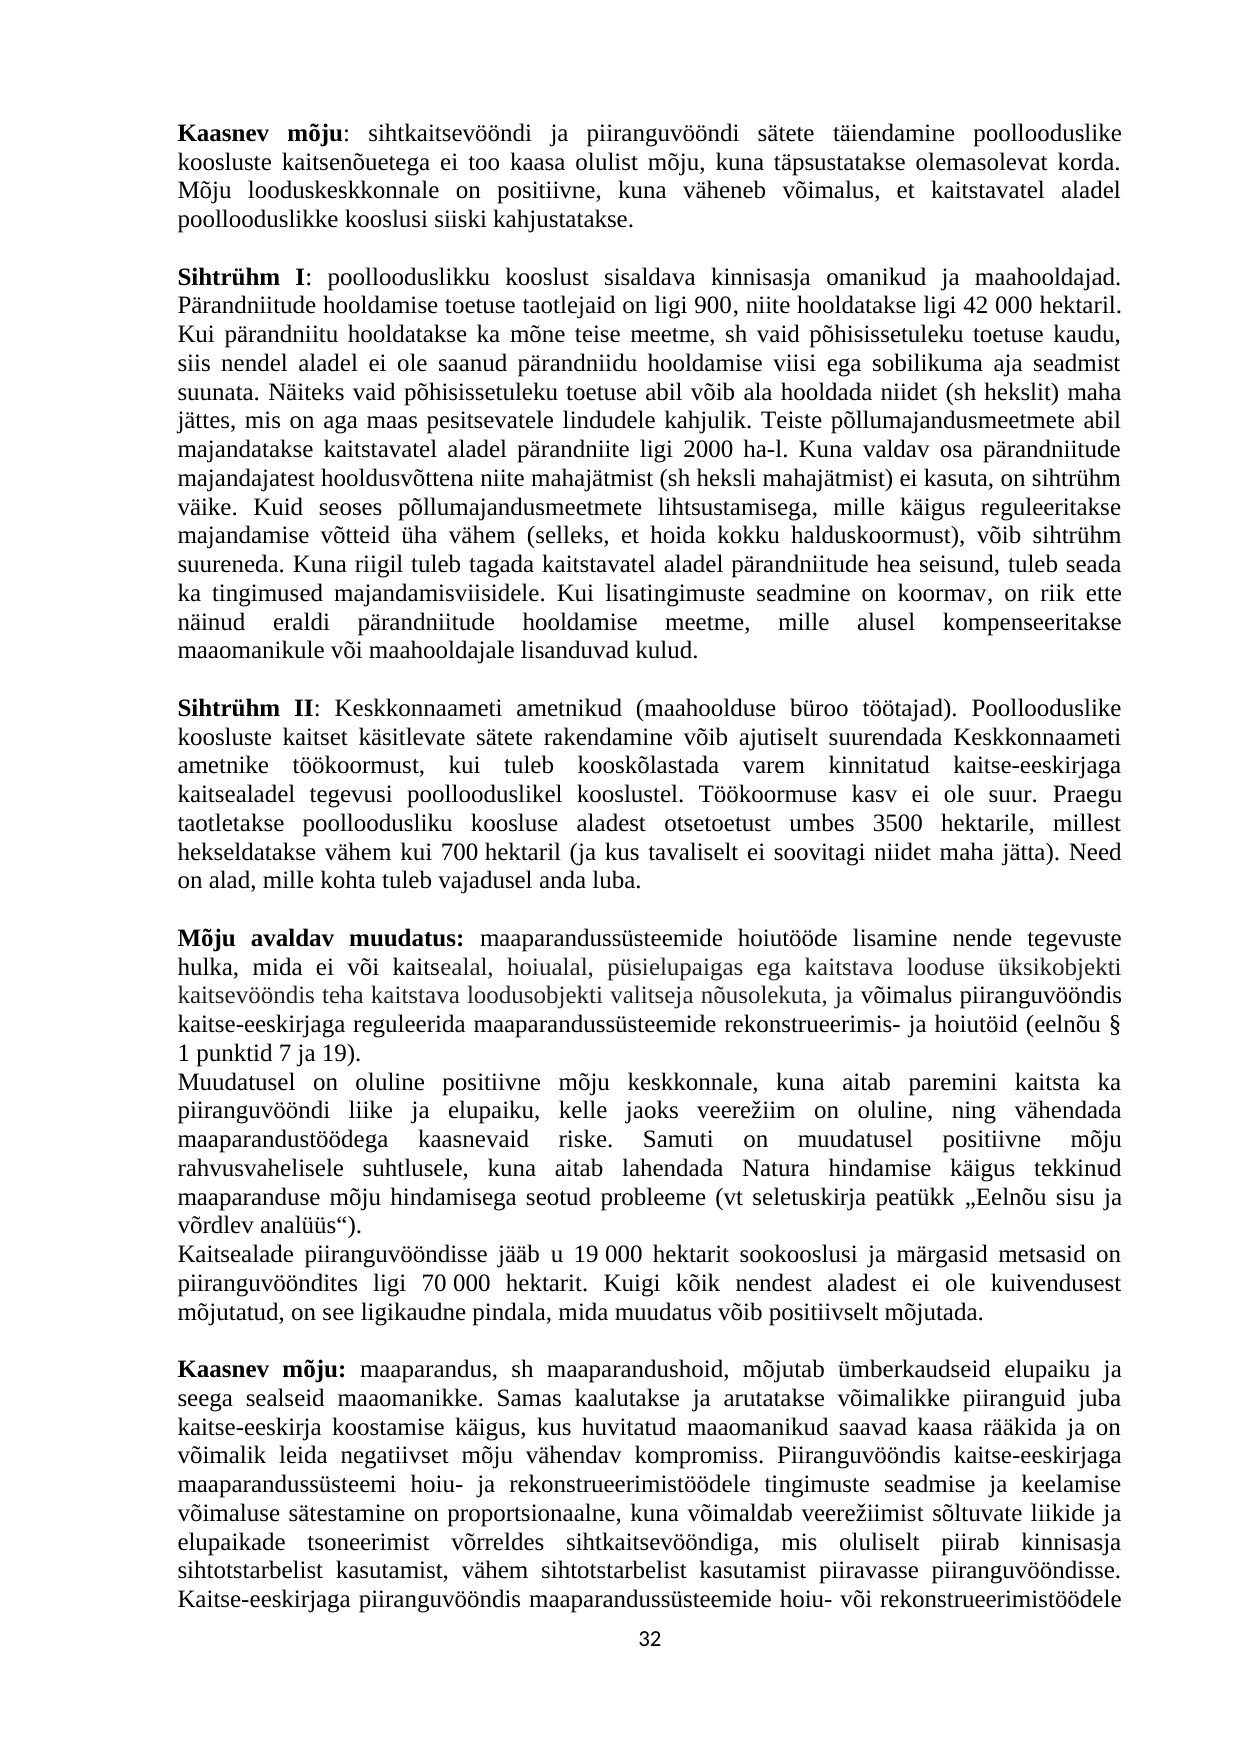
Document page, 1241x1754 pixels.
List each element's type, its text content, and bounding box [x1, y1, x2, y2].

text Mõju avaldav muudatus: maaparandussüsteemide hoiutööde lisamine nende tegevuste hulka, mida ei või kaitsealal, hoiualal, püsielupaigas ega kaitstava looduse üksikobjekti kaitsevööndis teha kaitstava loodusobjekti valitseja nõusolekuta, ja võimalus piiranguvööndis kaitse-eeskirjaga reguleerida maaparandussüsteemide rekonstrueerimis- ja hoiutöid (eelnõu § 1 punktid 7 ja 19). [177, 981, 1122, 1067]
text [177, 1354, 1122, 1613]
text Kaasnev mõju: sihtkaitsevööndi ja piiranguvööndi sätete täiendamine poollooduslike koosluste kaitsenõuetega ei too kaasa olulist mõju, kuna täpsustatakse olemasolevat korda. Mõju looduskeskkonnale on positiivne, kuna väheneb võimalus, et kaitstavatel aladel poollooduslikke kooslusi siiski kahjustatakse. [177, 118, 1122, 233]
text Sihtrühm II: Keskkonnaameti ametnikud (maahoolduse büroo töötajad). Poollooduslike koosluste kaitset käsitlevate sätete rakendamine võib ajutiselt suurendada Keskkonnaameti ametnike töökoormust, kui tuleb kooskõlastada varem kinnitatud kaitse-eeskirjaga kaitsealadel tegevusi poollooduslikel kooslustel. Töökoormuse kasv ei ole suur. Praegu taotletakse poolloodusliku koosluse aladest otsetoetust umbes 3500 hektarile, millest hekseldatakse vähem kui 700 hektaril (ja kus tavaliselt ei soovitagi niidet maha jätta). Need on alad, mille kohta tuleb vajadusel anda luba. [177, 693, 1122, 894]
text Mõju avaldav muudatus: maaparandussüsteemide hoiutööde lisamine nende tegevuste hulka, mida ei või kaitsealal, hoiualal, püsielupaigas ega kaitstava looduse üksikobjekti kaitsevööndis teha kaitstava loodusobjekti valitseja nõusolekuta, ja võimalus piiranguvööndis kaitse-eeskirjaga reguleerida maaparandussüsteemide rekonstrueerimis- ja hoiutöid (eelnõu § 1 punktid 7 ja 19). [177, 923, 1122, 981]
text Kaitsealade piiranguvööndisse jääb u 19 000 hektarit sookooslusi ja märgasid metsasid on piiranguvööndites ligi 70 000 hektarit. Kuigi kõik nendest aladest ei ole kuivendusest mõjutatud, on see ligikaudne pindala, mida muudatus võib positiivselt mõjutada. [177, 1239, 1122, 1326]
text Muudatusel on oluline positiivne mõju keskkonnale, kuna aitab paremini kaitsta ka piiranguvööndi liike ja elupaiku, kelle jaoks veerežiim on oluline, ning vähendada maaparandustöödega kaasnevaid riske. Samuti on muudatusel positiivne mõju rahvusvahelisele suhtlusele, kuna aitab lahendada Natura hindamise käigus tekkinud maaparanduse mõju hindamisega seotud probleeme (vt seletuskirja peatükk „Eelnõu sisu ja võrdlev analüüs“). [177, 1067, 1122, 1239]
text Sihtrühm I: poollooduslikku kooslust sisaldava kinnisasja omanikud ja maahooldajad. Pärandniitude hooldamise toetuse taotlejaid on ligi 900, niite hooldatakse ligi 42 000 hektaril. Kui pärandniitu hooldatakse ka mõne teise meetme, sh vaid põhisissetuleku toetuse kaudu, siis nendel aladel ei ole saanud pärandniidu hooldamise viisi ega sobilikuma aja seadmist suunata. Näiteks vaid põhisissetuleku toetuse abil võib ala hooldada niidet (sh hekslit) maha jättes, mis on aga maas pesitsevatele lindudele kahjulik. Teiste põllumajandusmeetmete abil majandatakse kaitstavatel aladel pärandniite ligi 2000 ha-l. Kuna valdav osa pärandniitude majandajatest hooldusvõttena niite mahajätmist (sh heksli mahajätmist) ei kasuta, on sihtrühm väike. Kuid seoses põllumajandusmeetmete lihtsustamisega, mille käigus reguleeritakse majandamise võtteid üha vähem (selleks, et hoida kokku halduskoormust), võib sihtrühm suureneda. Kuna riigil tuleb tagada kaitstavatel aladel pärandniitude hea seisund, tuleb seada ka tingimused majandamisviisidele. Kui lisatingimuste seadmine on koormav, on riik ette näinud eraldi pärandniitude hooldamise meetme, mille alusel kompenseeritakse maaomanikule või maahooldajale lisanduvad kulud. [177, 262, 1122, 664]
